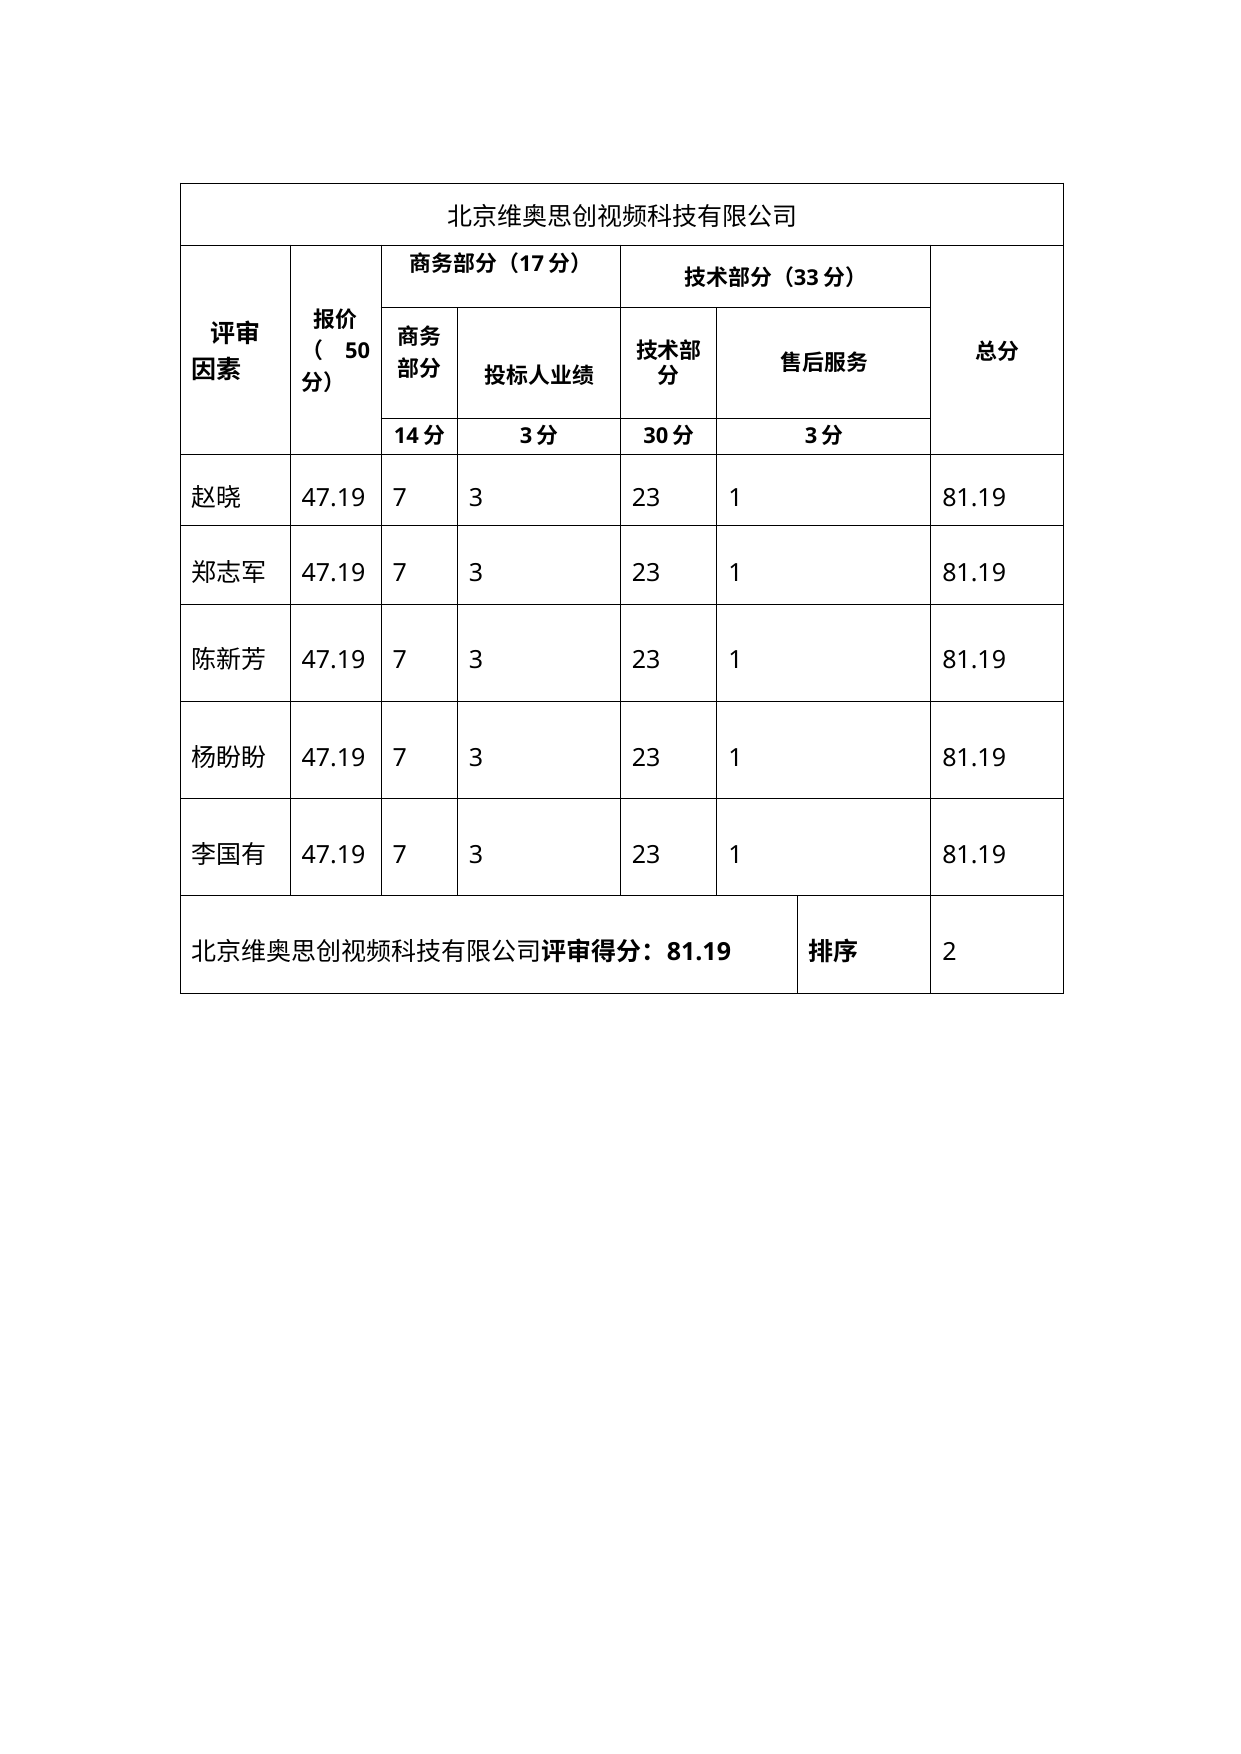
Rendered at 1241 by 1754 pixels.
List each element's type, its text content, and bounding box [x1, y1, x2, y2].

table_cell 1 [717, 526, 930, 604]
table_cell 7 [382, 455, 457, 525]
table_cell 技术部分 [621, 308, 716, 418]
table_cell 1 [717, 455, 930, 525]
table_cell 3 [458, 702, 620, 798]
table_header 北京维奥思创视频科技有限公司 [181, 184, 1063, 244]
table_cell 23 [621, 455, 716, 525]
table_cell 1 [717, 799, 930, 895]
table_cell 81.19 [931, 702, 1063, 798]
table_cell 北京维奥思创视频科技有限公司评审得分：81.19 [181, 896, 797, 992]
table_cell 23 [621, 702, 716, 798]
table_cell 30分 [621, 419, 716, 453]
table_cell 赵晓 [181, 455, 290, 525]
table_cell 7 [382, 605, 457, 701]
table_cell 7 [382, 702, 457, 798]
table_cell 3分 [717, 419, 930, 453]
table_cell 23 [621, 605, 716, 701]
table_cell 47.19 [291, 455, 381, 525]
table_cell 81.19 [931, 526, 1063, 604]
table_cell 售后服务 [717, 308, 930, 418]
table_cell 报价 （50分） [291, 246, 381, 453]
table_cell 2 [931, 896, 1063, 992]
table_cell 47.19 [291, 526, 381, 604]
table_cell 投标人业绩 [458, 308, 620, 418]
table_cell 1 [717, 605, 930, 701]
table_cell 81.19 [931, 455, 1063, 525]
table_cell 3 [458, 455, 620, 525]
table_cell 47.19 [291, 799, 381, 895]
table_cell 81.19 [931, 605, 1063, 701]
table_cell 李国有 [181, 799, 290, 895]
table_cell 47.19 [291, 605, 381, 701]
table_cell 商务部分 [382, 308, 457, 418]
table_cell 81.19 [931, 799, 1063, 895]
table_cell 郑志军 [181, 526, 290, 604]
table_cell 技术部分（33分） [621, 246, 930, 307]
table_cell 评审 因素 [181, 246, 290, 453]
table_cell 7 [382, 799, 457, 895]
table_cell 47.19 [291, 702, 381, 798]
table_cell 1 [717, 702, 930, 798]
table_cell 3 [458, 799, 620, 895]
table_cell 排序 [798, 896, 930, 992]
table_cell 23 [621, 526, 716, 604]
table_cell 14分 [382, 419, 457, 453]
table_cell 23 [621, 799, 716, 895]
table_cell 3分 [458, 419, 620, 453]
table_cell 总分 [931, 246, 1063, 453]
table_cell 商务部分（17分） [382, 246, 620, 307]
table_cell 7 [382, 526, 457, 604]
table_cell 3 [458, 605, 620, 701]
table_cell 3 [458, 526, 620, 604]
table_cell 陈新芳 [181, 605, 290, 701]
table_cell 杨盼盼 [181, 702, 290, 798]
